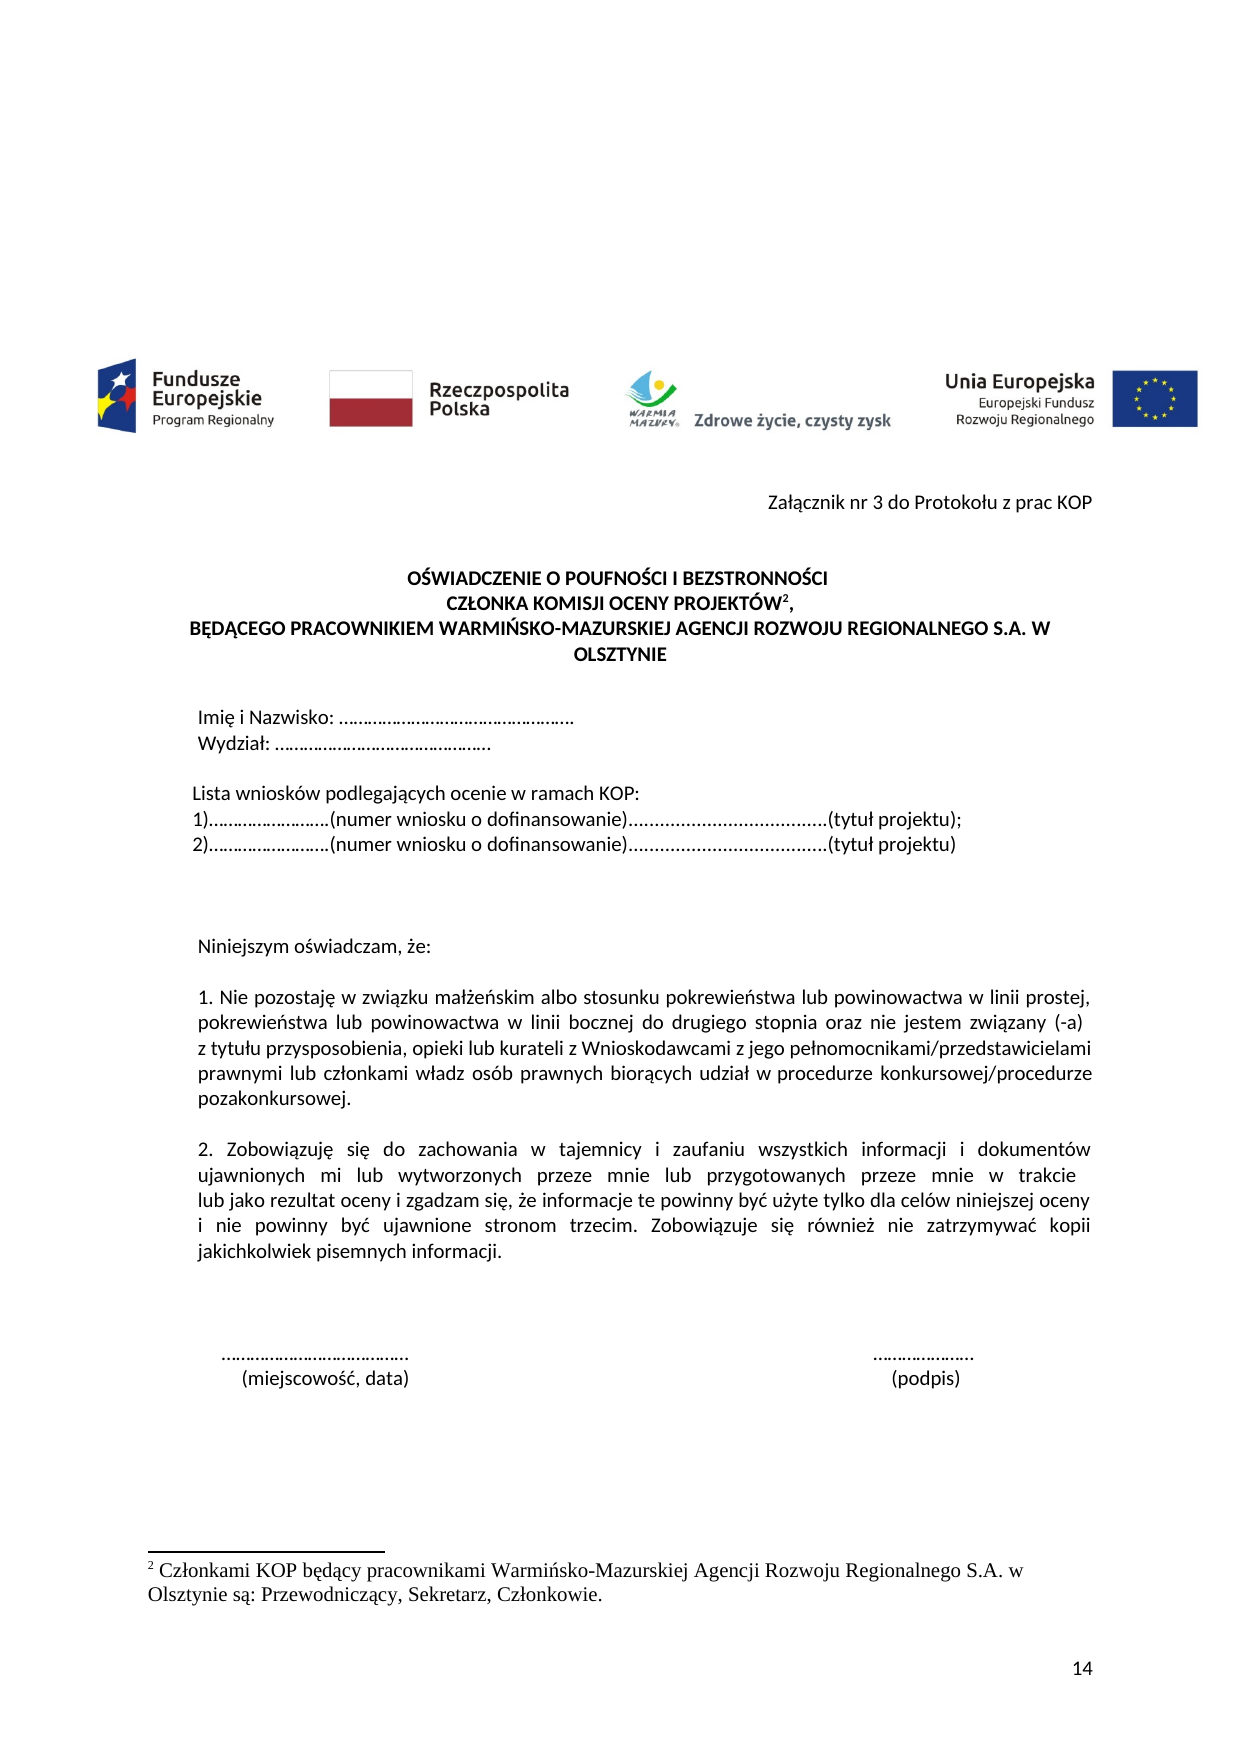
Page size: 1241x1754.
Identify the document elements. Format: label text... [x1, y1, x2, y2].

text 2. Zobowiązuję się do zachowania w tajemnicy i zaufaniu wszystkich informacji i dokumentów ujawnionych mi lub wytworzonych przeze mnie lub przygotowanych przeze mnie w trakcie lub jako rezultat oceny i zgadzam się, że informacje te powinny być użyte tylko dla celów niniejszej oceny i nie powinny być ujawnione stronom trzecim. Zobowiązuje się również nie zatrzymywać kopii jakichkolwiek pisemnych informacji. [198, 1136, 1093, 1263]
text 1. Nie pozostaję w związku małżeńskim albo stosunku pokrewieństwa lub powinowactwa w linii prostej, pokrewieństwa lub powinowactwa w linii bocznej do drugiego stopnia oraz nie jestem związany (-a) z tytułu przysposobienia, opieki lub kurateli z Wnioskodawcami z jego pełnomocnikami/przedstawicielami prawnymi lub członkami władz osób prawnych biorących udział w procedurze konkursowej/procedurze pozakonkursowej. [198, 984, 1093, 1111]
text (miejscowość, data) (podpis) [148, 1365, 1093, 1391]
text ………………………………… ………………… [148, 1340, 1093, 1365]
text Niniejszym oświadczam, że: [198, 933, 1093, 958]
text Lista wniosków podlegających ocenie w ramach KOP: [148, 781, 1093, 806]
text OŚWIADCZENIE O POUFNOŚCI I BEZSTRONNOŚCI CZŁONKA KOMISJI OCENY PROJEKTÓW, BĘDĄCEGO PRACOWNIKIEM WARMIŃSKO-MAZURSKIEJ AGENCJI ROZWOJU REGIONALNEGO S.A. W OLSZTYNIE [148, 565, 1093, 666]
text Załącznik nr 3 do Protokołu z prac KOP [148, 452, 1093, 514]
picture [56, 336, 1235, 452]
text 2)…………………….(numer wniosku o dofinansowanie)......................................(tytuł projektu) [192, 831, 1093, 857]
text 1)…………………….(numer wniosku o dofinansowanie)......................................(tytuł projektu); [192, 806, 1093, 831]
text Imię i Nazwisko: …………………………………………. Wydział: ……………………………………… [198, 704, 1093, 755]
